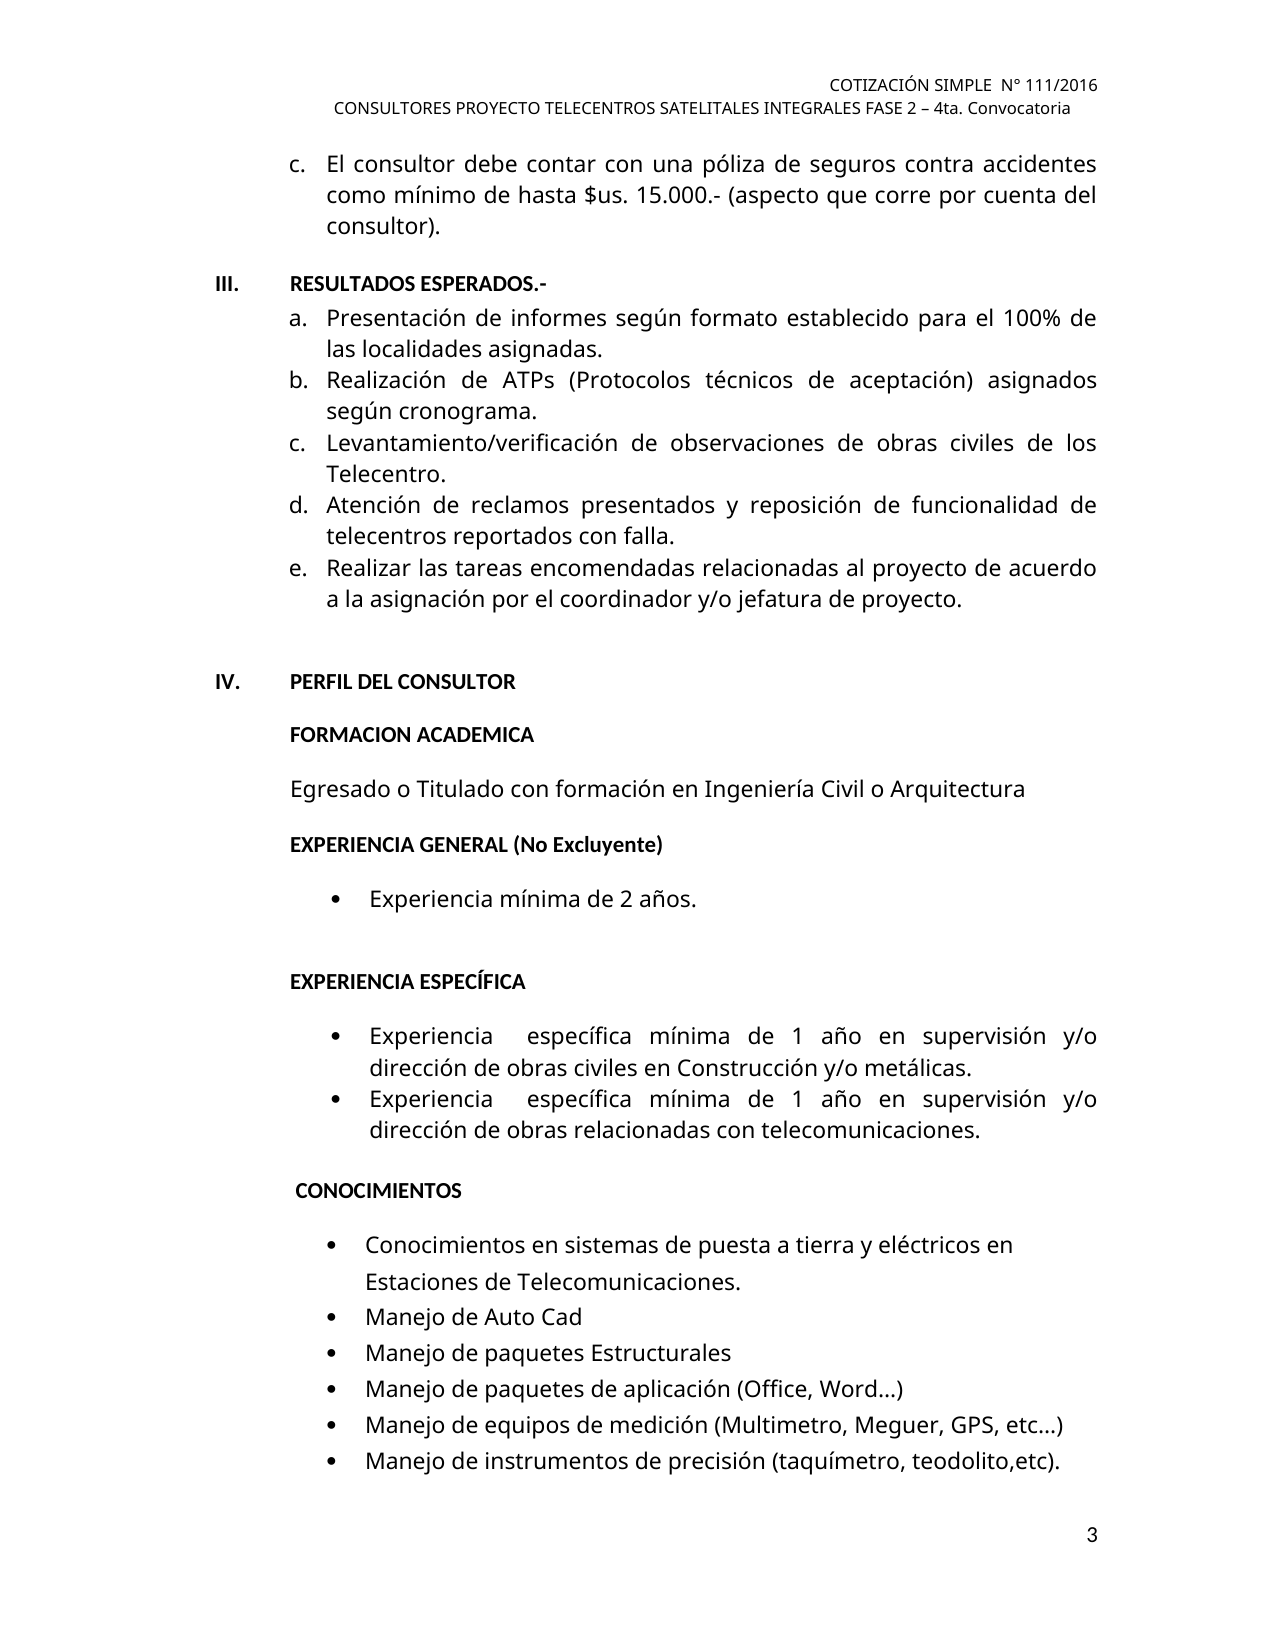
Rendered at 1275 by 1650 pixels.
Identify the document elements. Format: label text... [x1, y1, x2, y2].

text EXPERIENCIA ESPECÍFICA [290, 967, 1098, 995]
list Realización de ATPs (Protocolos técnicos de aceptación) asignados según cronograma. [288, 364, 1098, 427]
list Manejo de paquetes Estructurales [327, 1337, 1098, 1368]
text FORMACION ACADEMICA [290, 720, 1098, 748]
list Manejo de Auto Cad [327, 1301, 1098, 1333]
text EXPERIENCIA GENERAL (No Excluyente) [290, 830, 1098, 858]
list Presentación de informes según formato establecido para el 100% de las localidades asignadas. [288, 302, 1098, 364]
list Atención de reclamos presentados y reposición de funcionalidad de telecentros reportados con falla. [288, 489, 1098, 552]
list Manejo de equipos de medición (Multimetro, Meguer, GPS, etc…) [327, 1409, 1098, 1440]
list Levantamiento/verificación de observaciones de obras civiles de los Telecentro. [288, 427, 1098, 489]
list Experiencia específica mínima de 1 año en supervisión y/o dirección de obras civiles en Construcción y/o metálicas. [332, 1020, 1098, 1083]
list Experiencia específica mínima de 1 año en supervisión y/o dirección de obras relacionadas con telecomunicaciones. [332, 1083, 1098, 1145]
list RESULTADOS ESPERADOS.- [215, 269, 1098, 297]
list PERFIL DEL CONSULTOR [215, 667, 1098, 695]
text CONOCIMIENTOS [295, 1176, 1098, 1204]
list Manejo de instrumentos de precisión (taquímetro, teodolito,etc). [327, 1445, 1098, 1476]
list Manejo de paquetes de aplicación (Office, Word…) [327, 1373, 1098, 1404]
list Realizar las tareas encomendadas relacionadas al proyecto de acuerdo a la asignación por el coordinador y/o jefatura de proyecto. [288, 552, 1098, 614]
text Egresado o Titulado con formación en Ingeniería Civil o Arquitectura [290, 773, 1098, 804]
list El consultor debe contar con una póliza de seguros contra accidentes como mínimo de hasta $us. 15.000.- (aspecto que corre por cuenta del consultor). [288, 148, 1098, 241]
list Experiencia mínima de 2 años. [332, 883, 1098, 914]
list Conocimientos en sistemas de puesta a tierra y eléctricos en Estaciones de Telecomunicaciones. [327, 1229, 1098, 1297]
